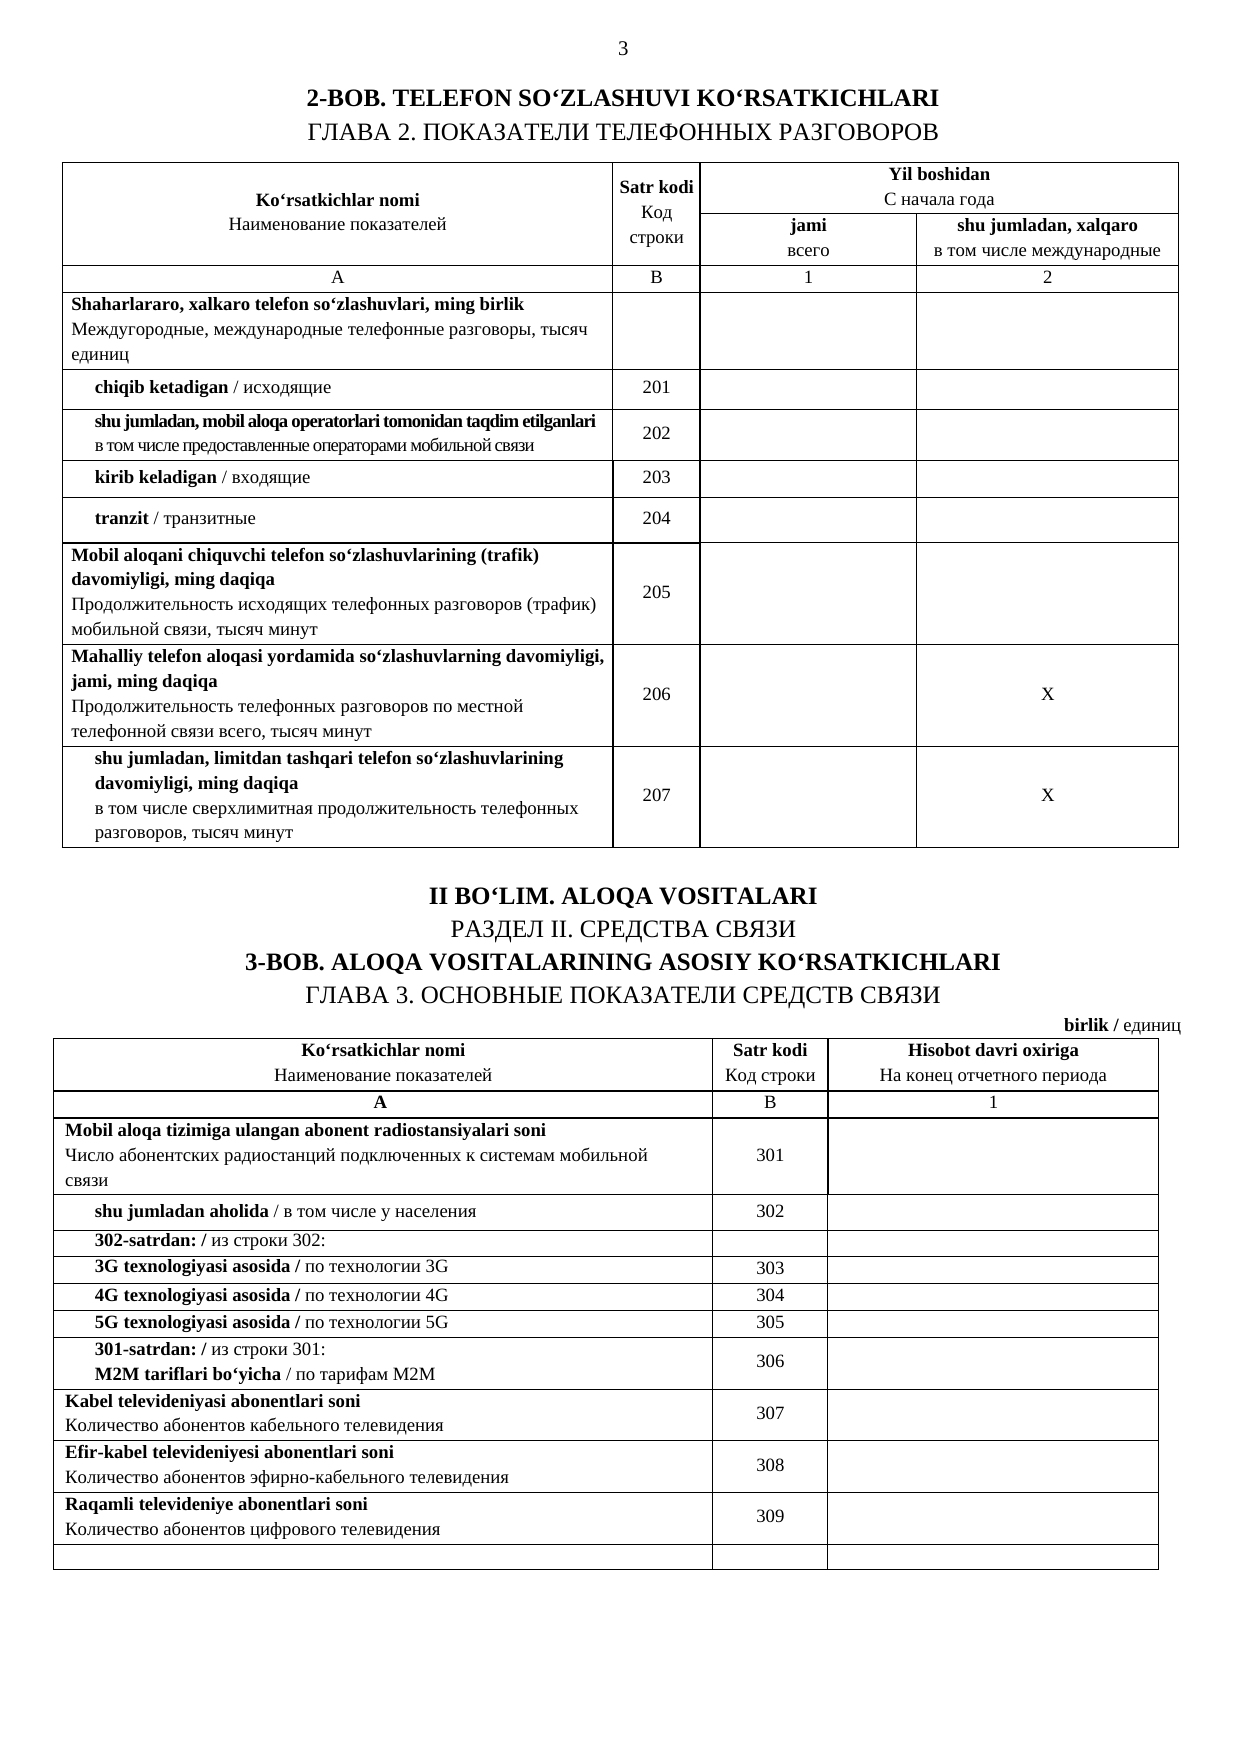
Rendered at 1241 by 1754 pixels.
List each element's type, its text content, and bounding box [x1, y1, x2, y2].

table_cell 301-satrdan: / из строки 301: M2M tariflari bo‘yicha / по тарифам М2М [54, 1338, 712, 1388]
table_cell А [63, 266, 612, 292]
table_cell chiqib ketadigan / исходящие [63, 370, 612, 408]
table_cell 2 [917, 266, 1178, 292]
table_cell 307 [713, 1390, 827, 1440]
table_cell [613, 293, 699, 368]
table_cell 309 [713, 1493, 827, 1543]
table_cell 302-satrdan: / из строки 302: [54, 1231, 712, 1256]
table_cell Mobil aloqani chiquvchi telefon so‘zlashuvlarining (trafik) davomiyligi, ming daqiqa Продолжительность исходящих телефонных разговоров (трафик) мобильной связи, тысяч минут [63, 544, 612, 644]
table_header Hisobot davri oxiriga На конец отчетного периода [829, 1039, 1158, 1090]
table_cell [713, 1545, 827, 1569]
table_cell 4G texnologiyasi asosida / по технологии 4G [54, 1284, 712, 1310]
table_cell 203 [614, 461, 699, 497]
table_cell [917, 370, 1178, 408]
table_cell Efir-kabel televideniyesi abonentlari soni Количество абонентов эфирно-кабельного телевидения [54, 1441, 712, 1492]
table_cell [54, 1545, 712, 1569]
text 2-BOB. TELEFON SO‘ZLASHUVI KO‘RSATKICHLARI ГЛАВА 2. ПОКАЗАТЕЛИ ТЕЛЕФОННЫХ РАЗГОВОРОВ [65, 83, 1181, 145]
table_cell [917, 461, 1178, 497]
table_header Ko‘rsatkichlar nomi Наименование показателей [63, 163, 612, 265]
table_cell 202 [613, 410, 699, 460]
table_cell jami всего [701, 214, 916, 265]
table_cell [828, 1390, 1158, 1440]
table_cell 303 [713, 1257, 827, 1283]
table_cell [701, 498, 916, 542]
text 3-BOB. ALOQA VOSITALARINING ASOSIY KO‘RSATKICHLARI [65, 947, 1181, 976]
table_cell [701, 747, 916, 847]
table_cell 302 [713, 1195, 827, 1230]
table_cell Х [917, 747, 1178, 847]
table_cell 206 [614, 645, 699, 746]
table_cell [828, 1311, 1158, 1337]
table_cell [917, 498, 1178, 542]
text ГЛАВА 3. ОСНОВНЫЕ ПОКАЗАТЕЛИ СРЕДСТВ СВЯЗИ [65, 980, 1181, 1009]
table_cell 1 [701, 266, 916, 292]
table_cell [828, 1284, 1158, 1310]
table_cell Shaharlararo, xalkaro telefon so‘zlashuvlari, ming birlik Междугородные, международные телефонные разговоры, тысяч единиц [63, 293, 612, 368]
table_header Satr kodi Код строки [613, 163, 699, 265]
table_cell B [713, 1092, 827, 1117]
table_cell [701, 410, 916, 460]
table_cell [701, 293, 916, 368]
text II BO‘LIM. ALOQA VOSITALARI РАЗДЕЛ II. СРЕДСТВА СВЯЗИ [65, 881, 1181, 943]
table_cell 1 [829, 1092, 1158, 1117]
text birlik / единиц [65, 1013, 1181, 1035]
table_cell [701, 370, 916, 408]
table_cell B [613, 266, 699, 292]
table_cell 304 [713, 1284, 827, 1310]
table_cell Mobil aloqa tizimiga ulangan abonent radiostansiyalari soni Число абонентских радиостанций подключенных к системам мобильной связи [54, 1119, 712, 1194]
table_cell 204 [614, 498, 699, 542]
table_cell [828, 1195, 1158, 1230]
table_cell shu jumladan aholida / в том числе у населения [54, 1195, 712, 1230]
table_cell 3G texnologiyasi asosida / по технологии 3G [54, 1257, 712, 1283]
table_cell 308 [713, 1441, 827, 1492]
table_cell Kabel televideniyasi abonentlari soni Количество абонентов кабельного телевидения [54, 1390, 712, 1440]
table_cell [917, 293, 1178, 368]
table_cell [828, 1493, 1158, 1543]
table_cell [828, 1257, 1158, 1283]
table_cell 5G texnologiyasi asosida / по технологии 5G [54, 1311, 712, 1337]
table_cell А [54, 1092, 712, 1117]
table_cell tranzit / транзитные [63, 498, 612, 542]
table_cell [701, 543, 916, 644]
table_cell 305 [713, 1311, 827, 1337]
table_header Yil boshidan С начала года [701, 163, 1178, 213]
table_cell 301 [713, 1119, 827, 1194]
table_cell [828, 1231, 1158, 1256]
table_cell [917, 543, 1178, 644]
table_cell shu jumladan, xalqaro в том числе международные [917, 214, 1178, 265]
table_cell Х [917, 645, 1178, 746]
table_cell 201 [613, 370, 699, 408]
table_cell [829, 1119, 1158, 1194]
table_cell [828, 1338, 1158, 1388]
table_cell 205 [614, 544, 699, 644]
table_cell shu jumladan, mobil aloqa operatorlari tomonidan taqdim etilganlari в том числе предоставленные операторами мобильной связи [63, 410, 612, 460]
table_cell [828, 1545, 1158, 1569]
table_cell [701, 461, 916, 497]
table_header Ko‘rsatkichlar nomi Наименование показателей [54, 1039, 712, 1090]
table_cell [828, 1441, 1158, 1492]
table_cell [701, 645, 916, 746]
table_cell [713, 1231, 827, 1256]
table_cell 207 [614, 747, 699, 847]
table_cell kirib keladigan / входящие [63, 461, 612, 497]
table_cell [917, 410, 1178, 460]
table_cell 306 [713, 1338, 827, 1388]
table_cell Raqamli televideniye abonentlari soni Количество абонентов цифрового телевидения [54, 1493, 712, 1543]
table_header Satr kodi Код строки [713, 1039, 827, 1090]
table_cell shu jumladan, limitdan tashqari telefon so‘zlashuvlarining davomiyligi, ming daqiqa в том числе сверхлимитная продолжительность телефонных разговоров, тысяч минут [63, 747, 612, 847]
table_cell Mahalliy telefon aloqasi yordamida so‘zlashuvlarning davomiyligi, jami, ming daqiqa Продолжительность телефонных разговоров по местной телефонной связи всего, тысяч минут [63, 645, 612, 746]
